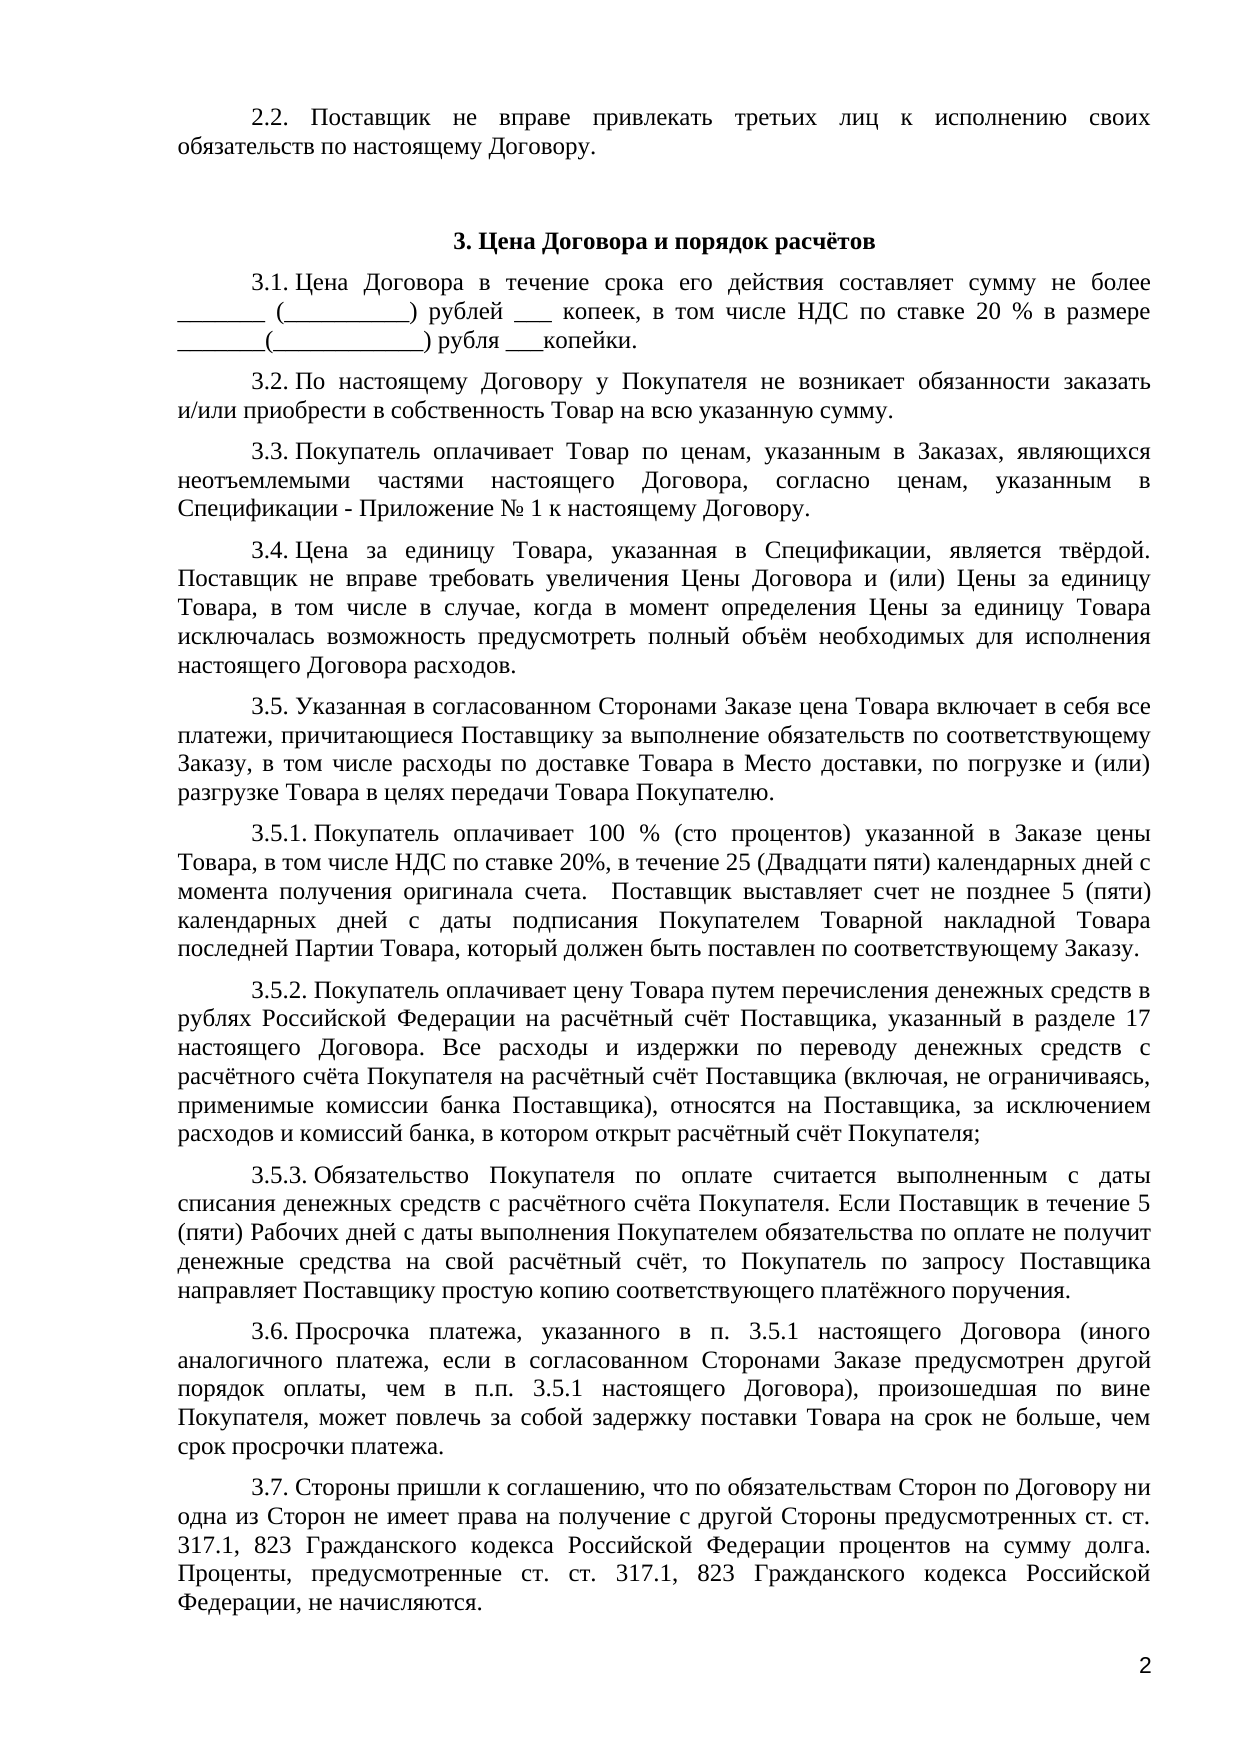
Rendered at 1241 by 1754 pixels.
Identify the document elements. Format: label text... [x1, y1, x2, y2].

list По настоящему Договору у Покупателя не возникает обязанности заказать и/или приобрести в собственность Товар на всю указанную сумму. [177, 366, 1152, 423]
list Стороны пришли к соглашению, что по обязательствам Сторон по Договору ни одна из Сторон не имеет права на получение с другой Стороны предусмотренных ст. ст. 317.1, 823 Гражданского кодекса Российской Федерации процентов на сумму долга. Проценты, предусмотренные ст. ст. 317.1, 823 Гражданского кодекса Российской Федерации, не начисляются. [177, 1472, 1152, 1616]
list Цена Договора и порядок расчётов [177, 226, 1152, 255]
list Цена Договора в течение срока его действия составляет сумму не более _______ (__________) рублей ___ копеек, в том числе НДС по ставке 20 % в размере _______(____________) рубля ___копейки. [177, 267, 1152, 353]
list Покупатель оплачивает цену Товара путем перечисления денежных средств в рублях Российской Федерации на расчётный счёт Поставщика, указанный в разделе 17 настоящего Договора. Все расходы и издержки по переводу денежных средств с расчётного счёта Покупателя на расчётный счёт Поставщика (включая, не ограничиваясь, применимые комиссии банка Поставщика), относятся на Поставщика, за исключением расходов и комиссий банка, в котором открыт расчётный счёт Покупателя; [177, 975, 1152, 1147]
list Просрочка платежа, указанного в п. 3.5.1 настоящего Договора (иного аналогичного платежа, если в согласованном Сторонами Заказе предусмотрен другой порядок оплаты, чем в п.п. 3.5.1 настоящего Договора), произошедшая по вине Покупателя, может повлечь за собой задержку поставки Товара на срок не больше, чем срок просрочки платежа. [177, 1316, 1152, 1460]
list Покупатель оплачивает Товар по ценам, указанным в Заказах, являющихся неотъемлемыми частями настоящего Договора, согласно ценам, указанным в Спецификации - Приложение № 1 к настоящему Договору. [177, 436, 1152, 522]
text 2.2. Поставщик не вправе привлекать третьих лиц к исполнению своих обязательств по настоящему Договору. [177, 102, 1152, 160]
list Указанная в согласованном Сторонами Заказе цена Товара включает в себя все платежи, причитающиеся Поставщику за выполнение обязательств по соответствующему Заказу, в том числе расходы по доставке Товара в Место доставки, по погрузке и (или) разгрузке Товара в целях передачи Товара Покупателю. [177, 691, 1152, 806]
list Обязательство Покупателя по оплате считается выполненным с даты списания денежных средств с расчётного счёта Покупателя. Если Поставщик в течение 5 (пяти) Рабочих дней с даты выполнения Покупателем обязательства по оплате не получит денежные средства на свой расчётный счёт, то Покупатель по запросу Поставщика направляет Поставщику простую копию соответствующего платёжного поручения. [177, 1160, 1152, 1303]
list Цена за единицу Товара, указанная в Спецификации, является твёрдой. Поставщик не вправе требовать увеличения Цены Договора и (или) Цены за единицу Товара, в том числе в случае, когда в момент определения Цены за единицу Товара исключалась возможность предусмотреть полный объём необходимых для исполнения настоящего Договора расходов. [177, 535, 1152, 678]
list Покупатель оплачивает 100 % (сто процентов) указанной в Заказе цены Товара, в том числе НДС по ставке 20%, в течение 25 (Двадцати пяти) календарных дней с момента получения оригинала счета. Поставщик выставляет счет не позднее 5 (пяти) календарных дней с даты подписания Покупателем Товарной накладной Товара последней Партии Товара, который должен быть поставлен по соответствующему Заказу. [177, 818, 1152, 962]
